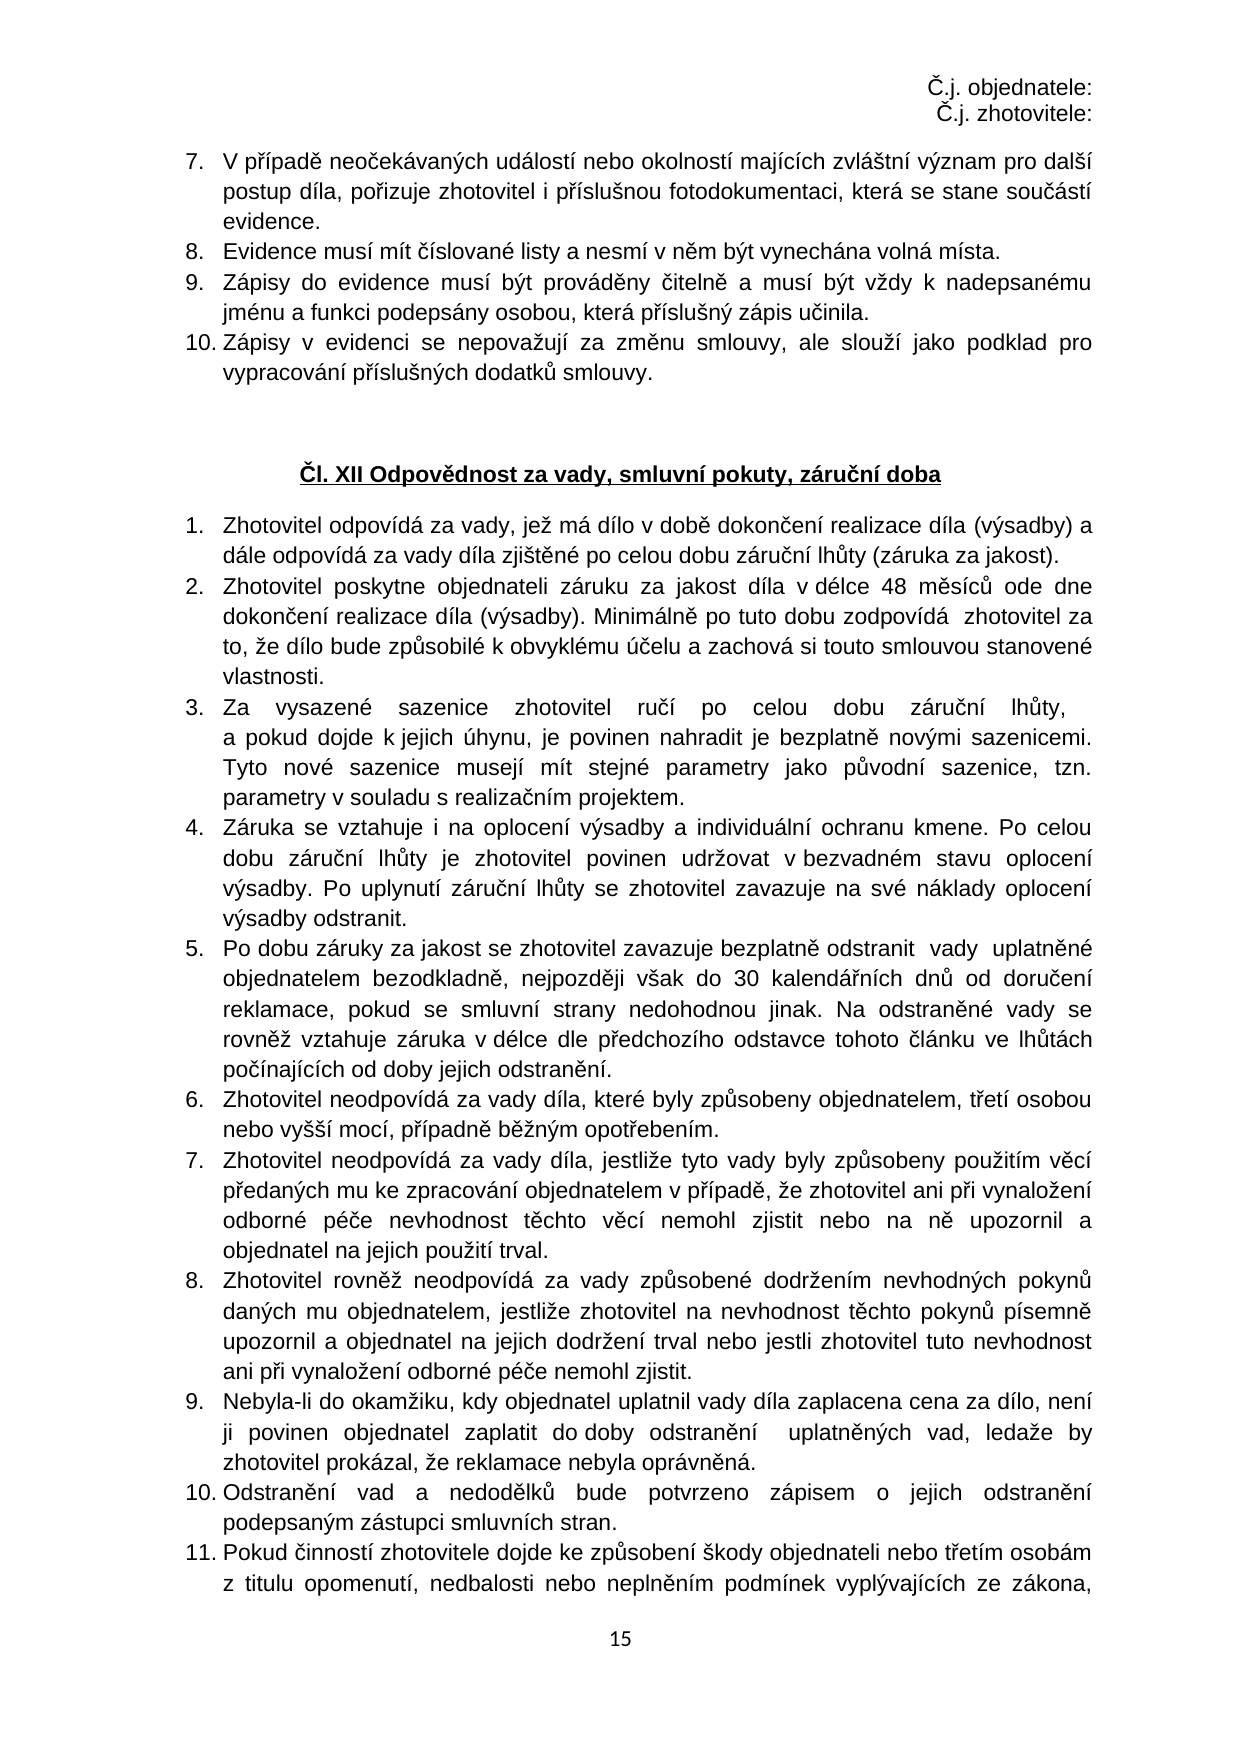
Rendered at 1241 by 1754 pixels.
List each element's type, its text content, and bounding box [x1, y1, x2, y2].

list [185, 1539, 1093, 1596]
list Zhotovitel neodpovídá za vady díla, jestliže tyto vady byly způsobeny použitím věcí předaných mu ke zpracování objednatelem v případě, že zhotovitel ani při vynaložení odborné péče nevhodnost těchto věcí nemohl zjistit nebo na ně upozornil a objednatel na jejich použití trval. [185, 1147, 1093, 1263]
list Záruka se vztahuje i na oplocení výsadby a individuální ochranu kmene. Po celou dobu záruční lhůty je zhotovitel povinen udržovat v bezvadném stavu oplocení výsadby. Po uplynutí záruční lhůty se zhotovitel zavazuje na své náklady oplocení výsadby odstranit. [185, 814, 1093, 931]
list Zhotovitel poskytne objednateli záruku za jakost díla v délce 48 měsíců ode dne dokončení realizace díla (výsadby). Minimálně po tuto dobu zodpovídá zhotovitel za to, že dílo bude způsobilé k obvyklému účelu a zachová si touto smlouvou stanovené vlastnosti. [185, 573, 1093, 689]
list Nebyla-li do okamžiku, kdy objednatel uplatnil vady díla zaplacena cena za dílo, není ji povinen objednatel zaplatit do doby odstranění uplatněných vad, ledaže by zhotovitel prokázal, že reklamace nebyla oprávněná. [185, 1388, 1093, 1475]
list Evidence musí mít číslované listy a nesmí v něm být vynechána volná místa. [185, 238, 1093, 264]
list Po dobu záruky za jakost se zhotovitel zavazuje bezplatně odstranit vady uplatněné objednatelem bezodkladně, nejpozději však do 30 kalendářních dnů od doručení reklamace, pokud se smluvní strany nedohodnou jinak. Na odstraněné vady se rovněž vztahuje záruka v délce dle předchozího odstavce tohoto článku ve lhůtách počínajících od doby jejich odstranění. [185, 935, 1093, 1082]
list Zhotovitel rovněž neodpovídá za vady způsobené dodržením nevhodných pokynů daných mu objednatelem, jestliže zhotovitel na nevhodnost těchto pokynů písemně upozornil a objednatel na jejich dodržení trval nebo jestli zhotovitel tuto nevhodnost ani při vynaložení odborné péče nemohl zjistit. [185, 1267, 1093, 1384]
list Za vysazené sazenice zhotovitel ručí po celou dobu záruční lhůty, a pokud dojde k jejich úhynu, je povinen nahradit je bezplatně novými sazenicemi. Tyto nové sazenice musejí mít stejné parametry jako původní sazenice, tzn. parametry v souladu s realizačním projektem. [185, 693, 1093, 810]
list Odstranění vad a nedodělků bude potvrzeno zápisem o jejich odstranění podepsaným zástupci smluvních stran. [185, 1479, 1093, 1535]
list Zhotovitel neodpovídá za vady díla, které byly způsobeny objednatelem, třetí osobou nebo vyšší mocí, případně běžným opotřebením. [185, 1086, 1093, 1143]
list Zápisy do evidence musí být prováděny čitelně a musí být vždy k nadepsanému jménu a funkci podepsány osobou, která příslušný zápis učinila. [185, 268, 1093, 325]
list Zhotovitel odpovídá za vady, jež má dílo v době dokončení realizace díla (výsadby) a dále odpovídá za vady díla zjištěné po celou dobu záruční lhůty (záruka za jakost). [185, 512, 1093, 569]
text Čl. XII Odpovědnost za vady, smluvní pokuty, záruční doba [148, 461, 1093, 487]
list Zápisy v evidenci se nepovažují za změnu smlouvy, ale slouží jako podklad pro vypracování příslušných dodatků smlouvy. [185, 329, 1093, 385]
list V případě neočekávaných událostí nebo okolností majících zvláštní význam pro další postup díla, pořizuje zhotovitel i příslušnou fotodokumentaci, která se stane součástí evidence. [185, 148, 1093, 234]
